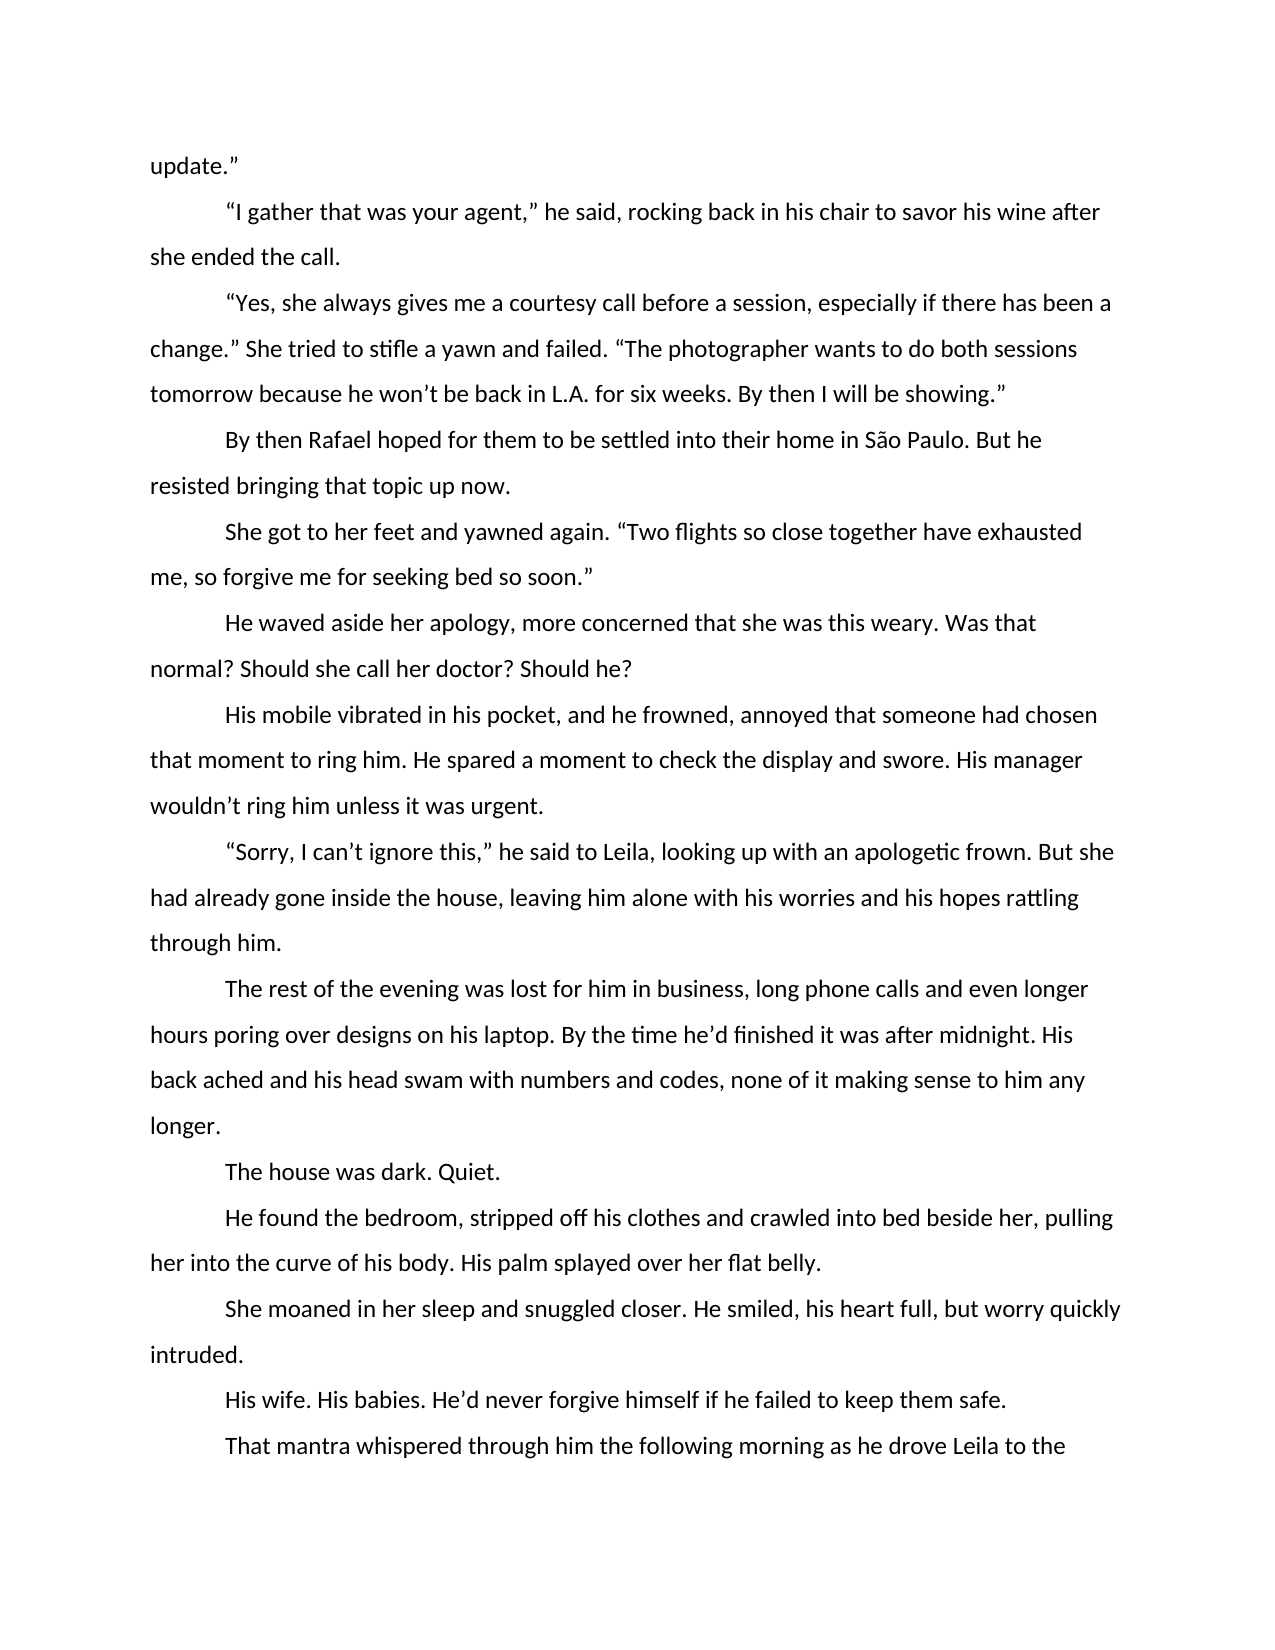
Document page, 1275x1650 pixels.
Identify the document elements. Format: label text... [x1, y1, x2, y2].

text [150, 150, 1125, 181]
text The house was dark. Quiet. [150, 1156, 1125, 1187]
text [150, 1430, 1125, 1461]
text She got to her feet and yawned again. “Two flights so close together have exhausted me, so forgive me for seeking bed so soon.” [150, 516, 1125, 592]
text “I gather that was your agent,” he said, rocking back in his chair to savor his wine after she ended the call. [150, 196, 1125, 272]
text He waved aside her apology, more concerned that she was this weary. Was that normal? Should she call her doctor? Should he? [150, 607, 1125, 683]
text His mobile vibrated in his pocket, and he frowned, annoyed that someone had chosen that moment to ring him. He spared a moment to check the display and swore. His manager wouldn’t ring him unless it was urgent. [150, 699, 1125, 821]
text By then Rafael hoped for them to be settled into their home in São Paulo. But he resisted bringing that topic up now. [150, 424, 1125, 501]
text “Sorry, I can’t ignore this,” he said to Leila, looking up with an apologetic frown. But she had already gone inside the house, leaving him alone with his worries and his hopes rattling through him. [150, 836, 1125, 958]
text She moaned in her sleep and snuggled closer. He smiled, his heart full, but worry quickly intruded. [150, 1293, 1125, 1369]
text “Yes, she always gives me a courtesy call before a session, especially if there has been a change.” She tried to stifle a yawn and failed. “The photographer wants to do both sessions tomorrow because he won’t be back in L.A. for six weeks. By then I will be showing.” [150, 287, 1125, 409]
text His wife. His babies. He’d never forgive himself if he failed to keep them safe. [150, 1385, 1125, 1415]
text The rest of the evening was lost for him in business, long phone calls and even longer hours poring over designs on his laptop. By the time he’d finished it was after midnight. His back ached and his head swam with numbers and codes, none of it making sense to him any longer. [150, 973, 1125, 1141]
text He found the bedroom, stripped off his clothes and crawled into bed beside her, pulling her into the curve of his body. His palm splayed over her flat belly. [150, 1202, 1125, 1278]
